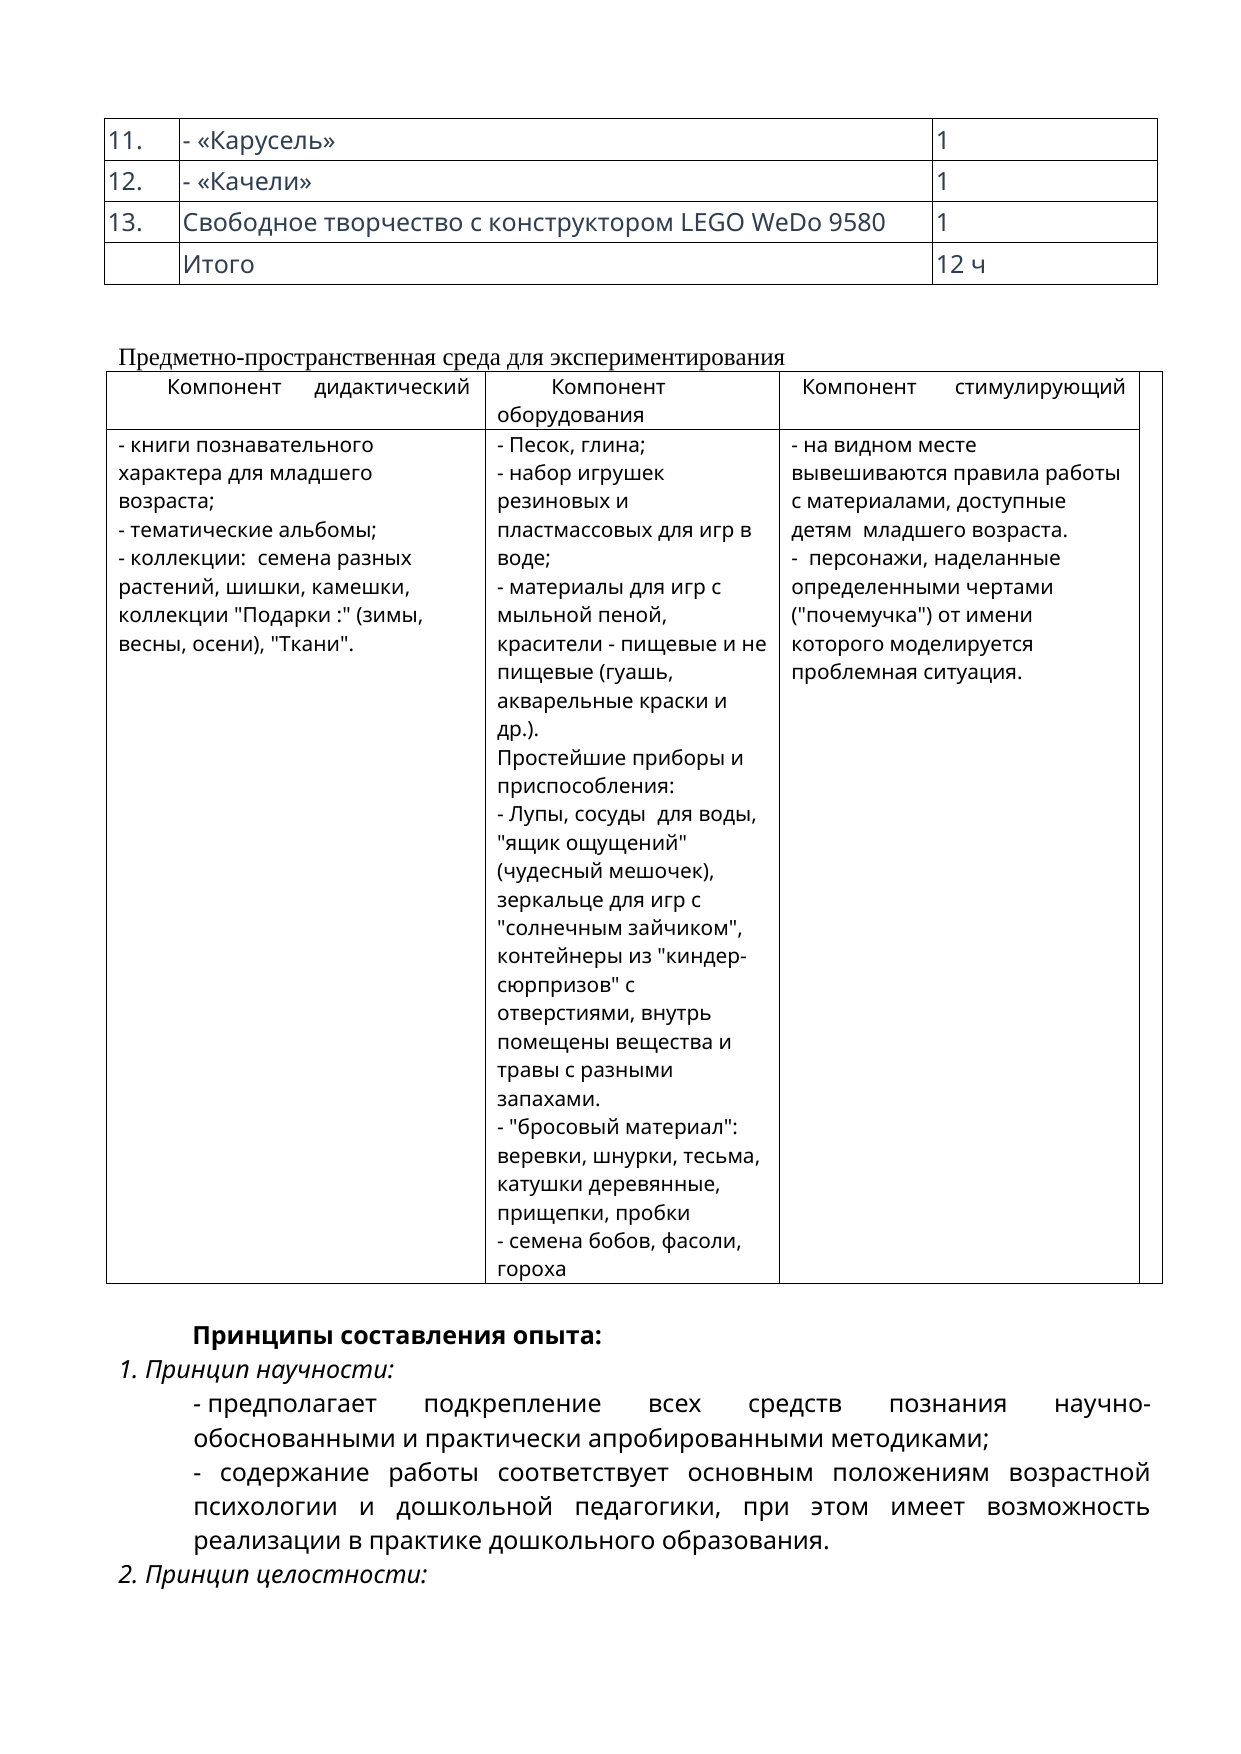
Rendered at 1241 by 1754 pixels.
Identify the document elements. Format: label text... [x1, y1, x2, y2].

text Предметно-пространственная среда для экспериментирования [118, 342, 1152, 371]
table_cell 1 [933, 202, 1157, 242]
text 1. Принцип научности: [118, 1352, 1152, 1386]
table_cell 12 ч [933, 243, 1157, 283]
table_cell Итого [180, 243, 932, 283]
table_cell [105, 243, 179, 283]
table_cell [105, 161, 179, 201]
table_cell - «Карусель» [180, 119, 932, 159]
table_cell 1 [933, 119, 1157, 159]
table_cell - на видном месте вывешиваются правила работы с материалами, доступные детям младшего возраста. - персонажи, наделанные определенными чертами ("почемучка") от имени которого моделируется проблемная ситуация. [780, 430, 1139, 1283]
table_cell - «Качели» [180, 161, 932, 201]
table_cell Свободное творчество с конструктором LEGO WeDo 9580 [180, 202, 932, 242]
table_cell - книги познавательного характера для младшего возраста; - тематические альбомы; - коллекции: семена разных растений, шишки, камешки, коллекции "Подарки :" (зимы, весны, осени), "Ткани". [107, 430, 485, 1283]
table_cell [105, 119, 179, 159]
table_cell 1 [933, 161, 1157, 201]
text 2. Принцип целостности: [118, 1556, 1152, 1591]
text Принципы составления опыта: [118, 1318, 1152, 1352]
table_cell [105, 202, 179, 242]
table_header Компонент дидактический [107, 372, 485, 429]
table_header Компонент стимулирующий [780, 372, 1139, 429]
table_cell - Песок, глина; - набор игрушек резиновых и пластмассовых для игр в воде; - материалы для игр с мыльной пеной, красители - пищевые и не пищевые (гуашь, акварельные краски и др.). Простейшие приборы и приспособления: - Лупы, сосуды для воды, "ящик ощущений" (чудесный мешочек), зеркальце для игр с "солнечным зайчиком", контейнеры из "киндер-сюрпризов" с отверстиями, внутрь помещены вещества и травы с разными запахами. - "бросовый материал": веревки, шнурки, тесьма, катушки деревянные, прищепки, пробки - семена бобов, фасоли, гороха [486, 430, 779, 1283]
table_header [1140, 372, 1162, 1283]
list - предполагает подкрепление всех средств познания научно-обоснованными и практически апробированными методиками; [193, 1386, 1152, 1454]
table_header Компонент оборудования [486, 372, 779, 429]
list - содержание работы соответствует основным положениям возрастной психологии и дошкольной педагогики, при этом имеет возможность реализации в практике дошкольного образования. [193, 1454, 1152, 1556]
